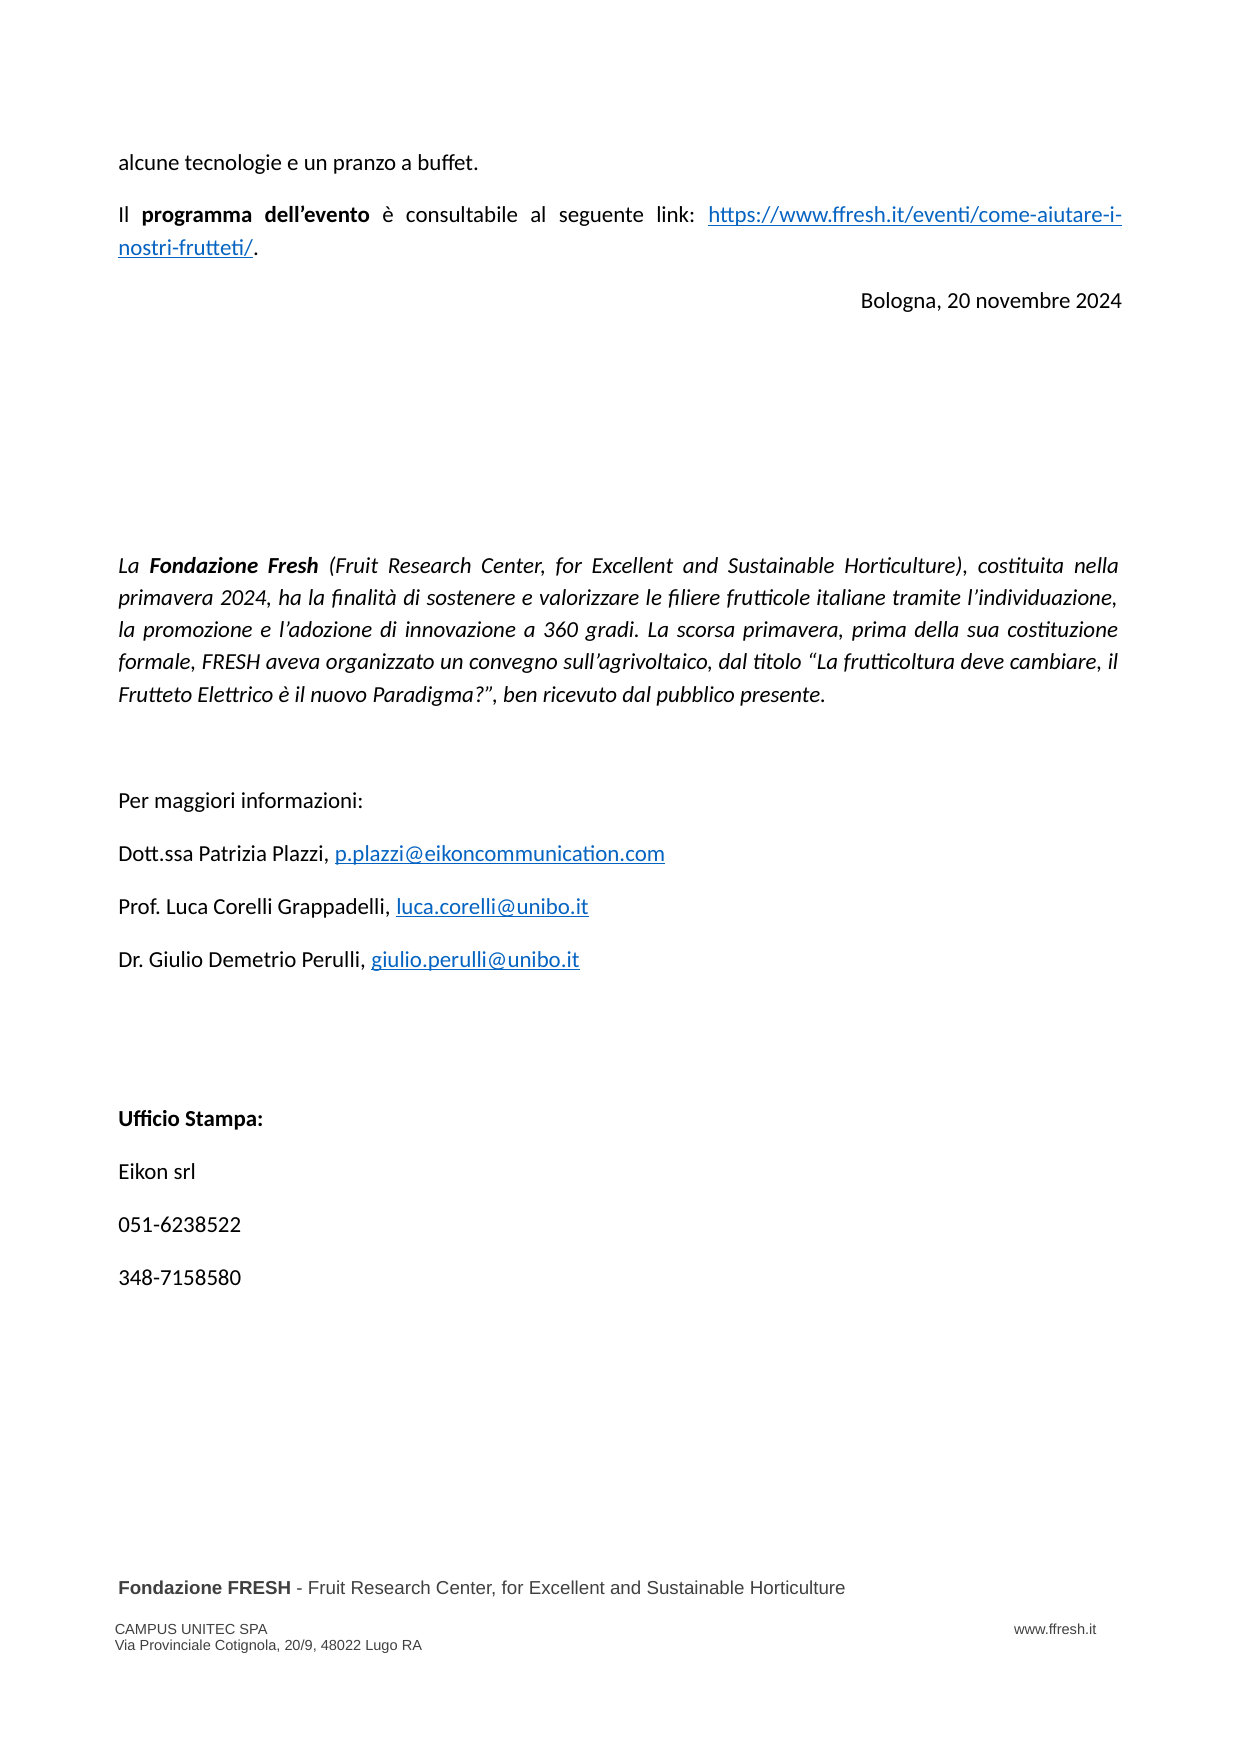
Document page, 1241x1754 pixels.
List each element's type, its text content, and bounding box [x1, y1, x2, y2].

text Bologna, 20 novembre 2024 [118, 286, 1122, 314]
text Dott.ssa Patrizia Plazzi, p.plazzi@eikoncommunication.com [118, 839, 1122, 867]
text Dr. Giulio Demetrio Perulli, giulio.perulli@unibo.it [118, 945, 1122, 973]
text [118, 148, 1122, 176]
text 051-6238522 [118, 1210, 1122, 1238]
text Il programma dell’evento è consultabile al seguente link: https://www.ffresh.it/eventi/come-aiutare-i-nostri-frutteti/. [118, 201, 1122, 261]
text Eikon srl [118, 1157, 1122, 1185]
text Per maggiori informazioni: [118, 786, 1122, 814]
text 348-7158580 [118, 1263, 1122, 1291]
text La Fondazione Fresh (Fruit Research Center, for Excellent and Sustainable Horticulture), costituita nella primavera 2024, ha la finalità di sostenere e valorizzare le filiere frutticole italiane tramite l’individuazione, la promozione e l’adozione di innovazione a 360 gradi. La scorsa primavera, prima della sua costituzione formale, FRESH aveva organizzato un convegno sull’agrivoltaico, dal titolo “La frutticoltura deve cambiare, il Frutteto Elettrico è il nuovo Paradigma?”, ben ricevuto dal pubblico presente. [118, 551, 1122, 708]
text Ufficio Stampa: [118, 1104, 1122, 1132]
text Prof. Luca Corelli Grappadelli, luca.corelli@unibo.it [118, 892, 1122, 920]
